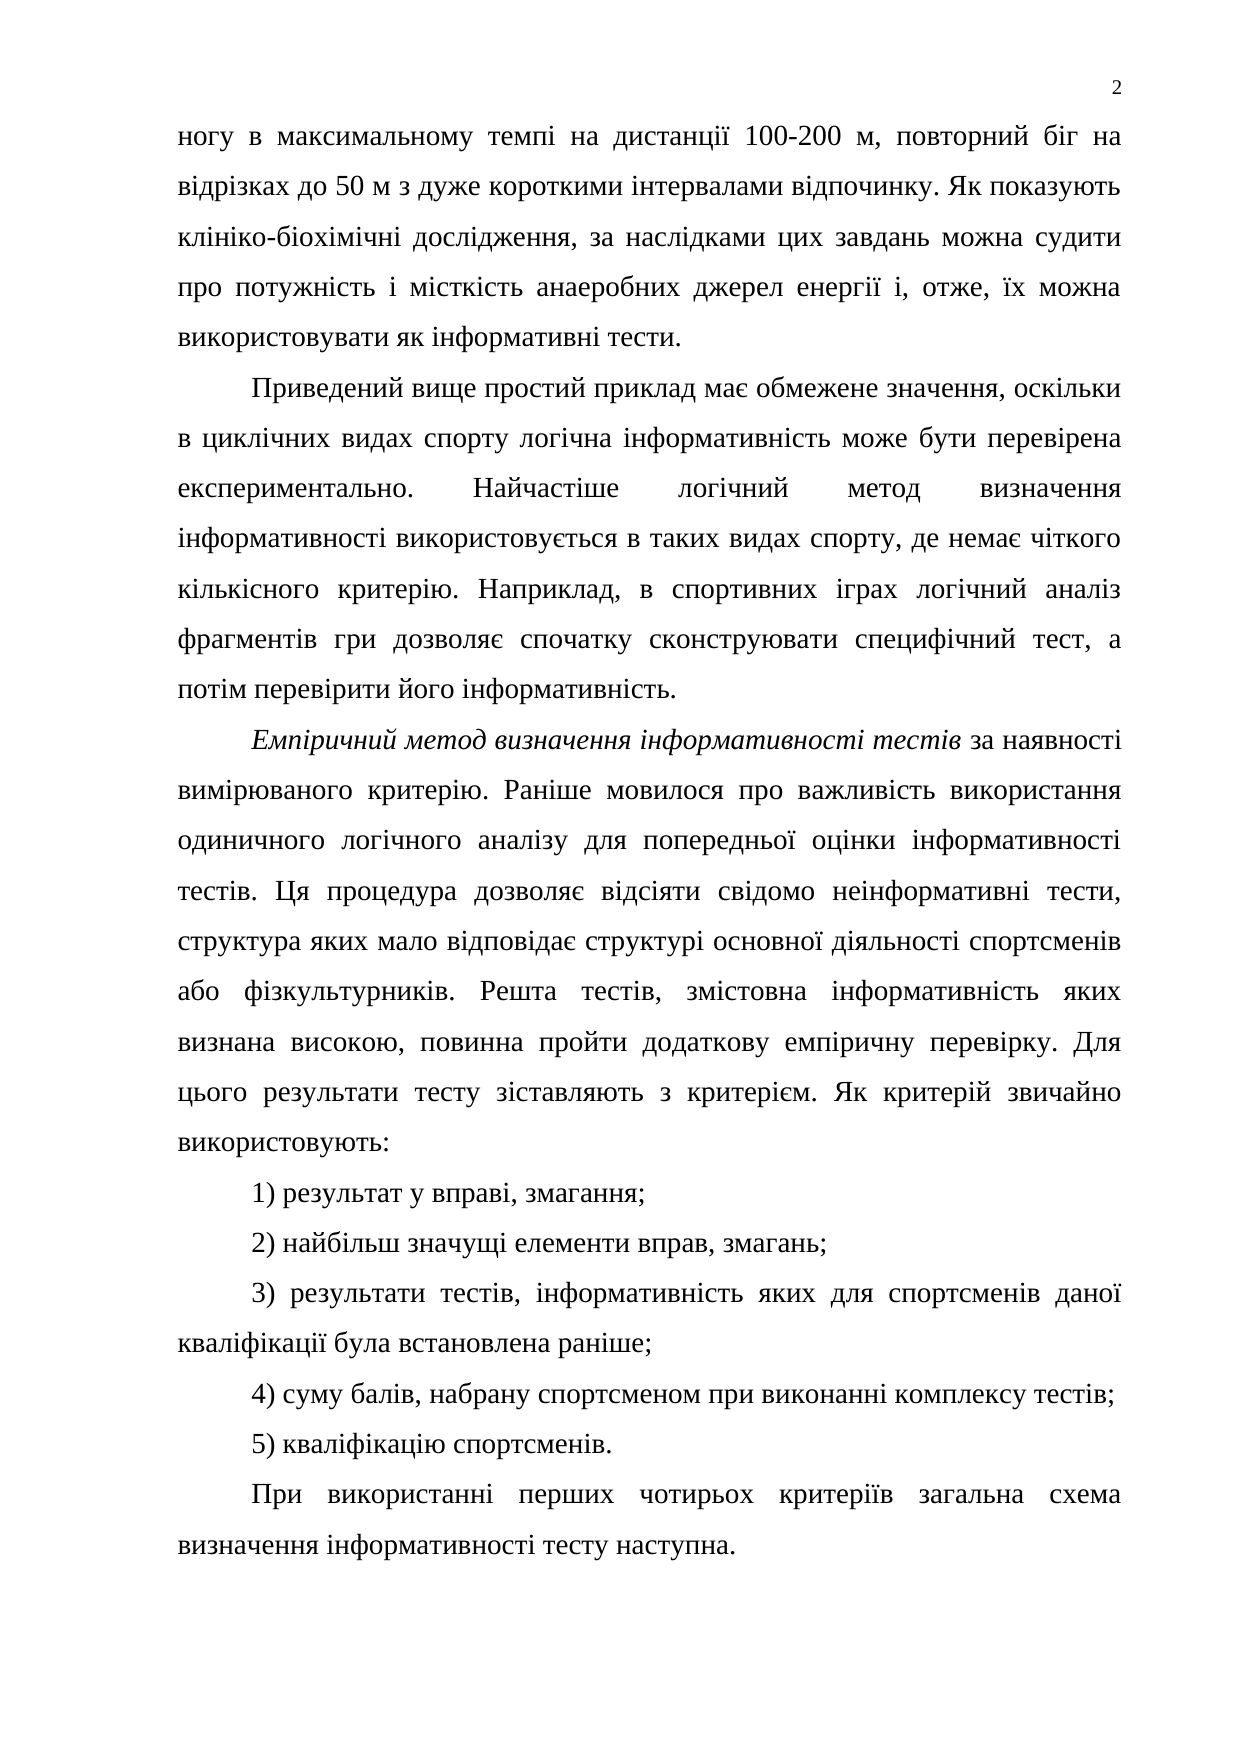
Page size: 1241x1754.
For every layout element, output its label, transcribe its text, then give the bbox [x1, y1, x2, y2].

text 1) результат у вправі, змагання; [177, 1175, 1122, 1208]
text 5) кваліфікацію спортсменів. [177, 1426, 1122, 1460]
text 4) суму балів, набрану спортсменом при виконанні комплексу тестів; [177, 1376, 1122, 1409]
text 3) результати тестів, інформативність яких для спортсменів даної кваліфікації була встановлена раніше; [177, 1275, 1122, 1359]
text Приведений вище простий приклад має обмежене значення, оскільки в циклічних видах спорту логічна інформативність може бути перевірена експериментально. Найчастіше логічний метод визначення інформативності використовується в таких видах спорту, де немає чіткого кількісного критерію. Наприклад, в спортивних іграх логічний аналіз фрагментів гри дозволяє спочатку сконструювати специфічний тест, а потім перевірити його інформативність. [177, 370, 1122, 705]
text Емпіричний метод визначення інформативності тестів за наявності вимірюваного критерію. Раніше мовилося про важливість використання одиничного логічного аналізу для попередньої оцінки інформативності тестів. Ця процедура дозволяє відсіяти свідомо неінформативні тести, структура яких мало відповідає структурі основної діяльності спортсменів або фізкультурників. Решта тестів, змістовна інформативність яких визнана високою, повинна пройти додаткову емпіричну перевірку. Для цього результати тесту зіставляють з критерієм. Як критерій звичайно використовують: [177, 722, 1122, 1158]
text 2) найбільш значущі елементи вправ, змагань; [177, 1225, 1122, 1258]
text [177, 118, 1122, 353]
text При використанні перших чотирьох критеріїв загальна схема визначення інформативності тесту наступна. [177, 1477, 1122, 1560]
